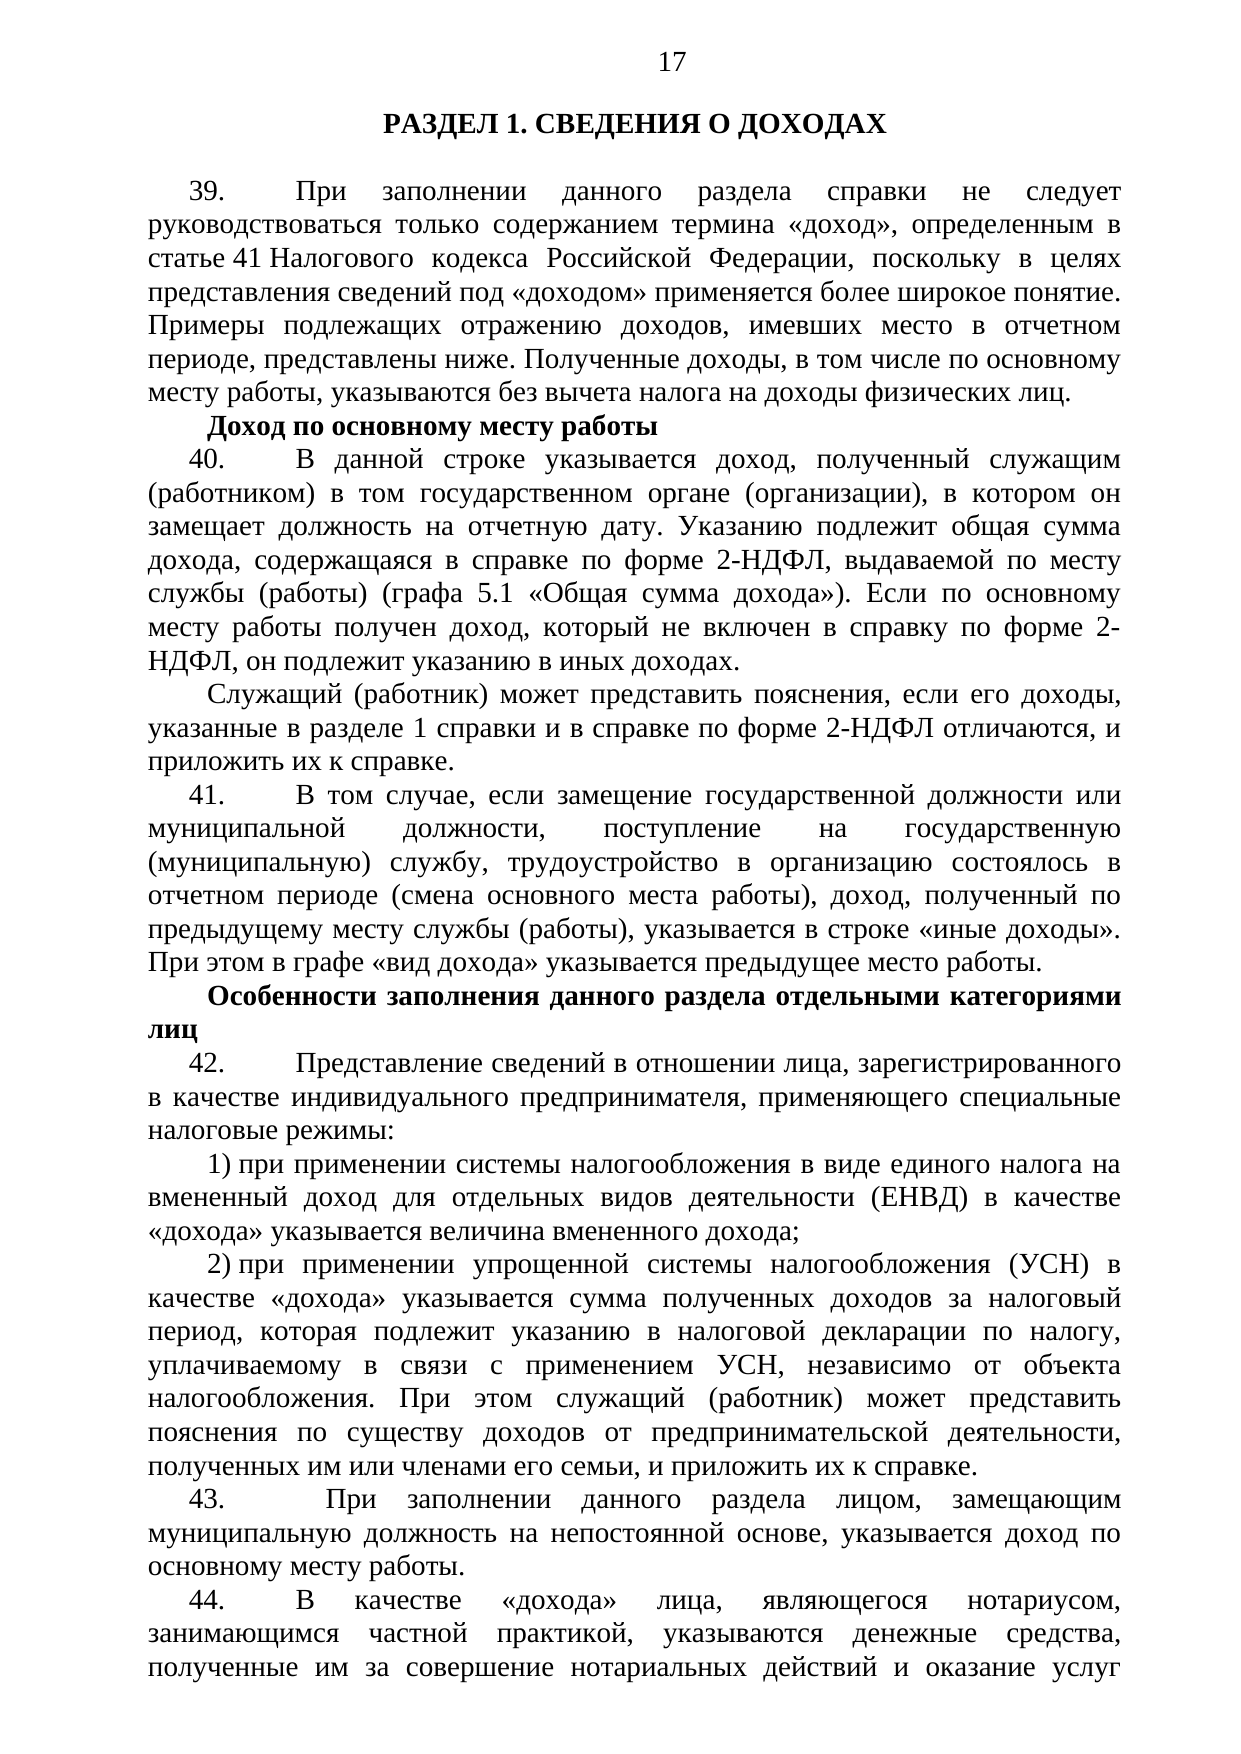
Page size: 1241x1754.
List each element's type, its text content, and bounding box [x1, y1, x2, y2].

list В том случае, если замещение государственной должности или муниципальной должности, поступление на государственную (муниципальную) службу, трудоустройство в организацию состоялось в отчетном периоде (смена основного места работы), доход, полученный по предыдущему месту службы (работы), указывается в строке «иные доходы». При этом в графе «вид дохода» указывается предыдущее место работы. [148, 777, 1122, 978]
text РАЗДЕЛ 1. СВЕДЕНИЯ О ДОХОДАХ [148, 106, 1122, 139]
text 2) при применении упрощенной системы налогообложения (УСН) в качестве «дохода» указывается сумма полученных доходов за налоговый период, которая подлежит указанию в налоговой декларации по налогу, уплачиваемому в связи с применением УСН, независимо от объекта налогообложения. При этом служащий (работник) может представить пояснения по существу доходов от предпринимательской деятельности, полученных им или членами его семьи, и приложить их к справке. [148, 1246, 1122, 1481]
list В данной строке указывается доход, полученный служащим (работником) в том государственном органе (организации), в котором он замещает должность на отчетную дату. Указанию подлежит общая сумма дохода, содержащаяся в справке по форме 2-НДФЛ, выдаваемой по месту службы (работы) (графа 5.1 «Общая сумма дохода»). Если по основному месту работы получен доход, который не включен в справку по форме 2-НДФЛ, он подлежит указанию в иных доходах. [148, 441, 1122, 676]
list При заполнении данного раздела лицом, замещающим муниципальную должность на непостоянной основе, указывается доход по основному месту работы. [148, 1481, 1122, 1582]
list 1) при применении системы налогообложения в виде единого налога на вмененный доход для отдельных видов деятельности (ЕНВД) в качестве «дохода» указывается величина вмененного дохода; [148, 1146, 1122, 1246]
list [148, 1582, 1122, 1682]
list При заполнении данного раздела справки не следует руководствоваться только содержанием термина «доход», определенным в статье 41 Налогового кодекса Российской Федерации, поскольку в целях представления сведений под «доходом» применяется более широкое понятие. Примеры подлежащих отражению доходов, имевших место в отчетном периоде, представлены ниже. Полученные доходы, в том числе по основному месту работы, указываются без вычета налога на доходы физических лиц. [148, 173, 1122, 408]
list Доход по основному месту работы [148, 408, 1122, 441]
list Представление сведений в отношении лица, зарегистрированного в качестве индивидуального предпринимателя, применяющего специальные налоговые режимы: [148, 1045, 1122, 1146]
text Служащий (работник) может представить пояснения, если его доходы, указанные в разделе 1 справки и в справке по форме 2-НДФЛ отличаются, и приложить их к справке. [148, 676, 1122, 777]
list Особенности заполнения данного раздела отдельными категориями лиц [148, 978, 1122, 1045]
